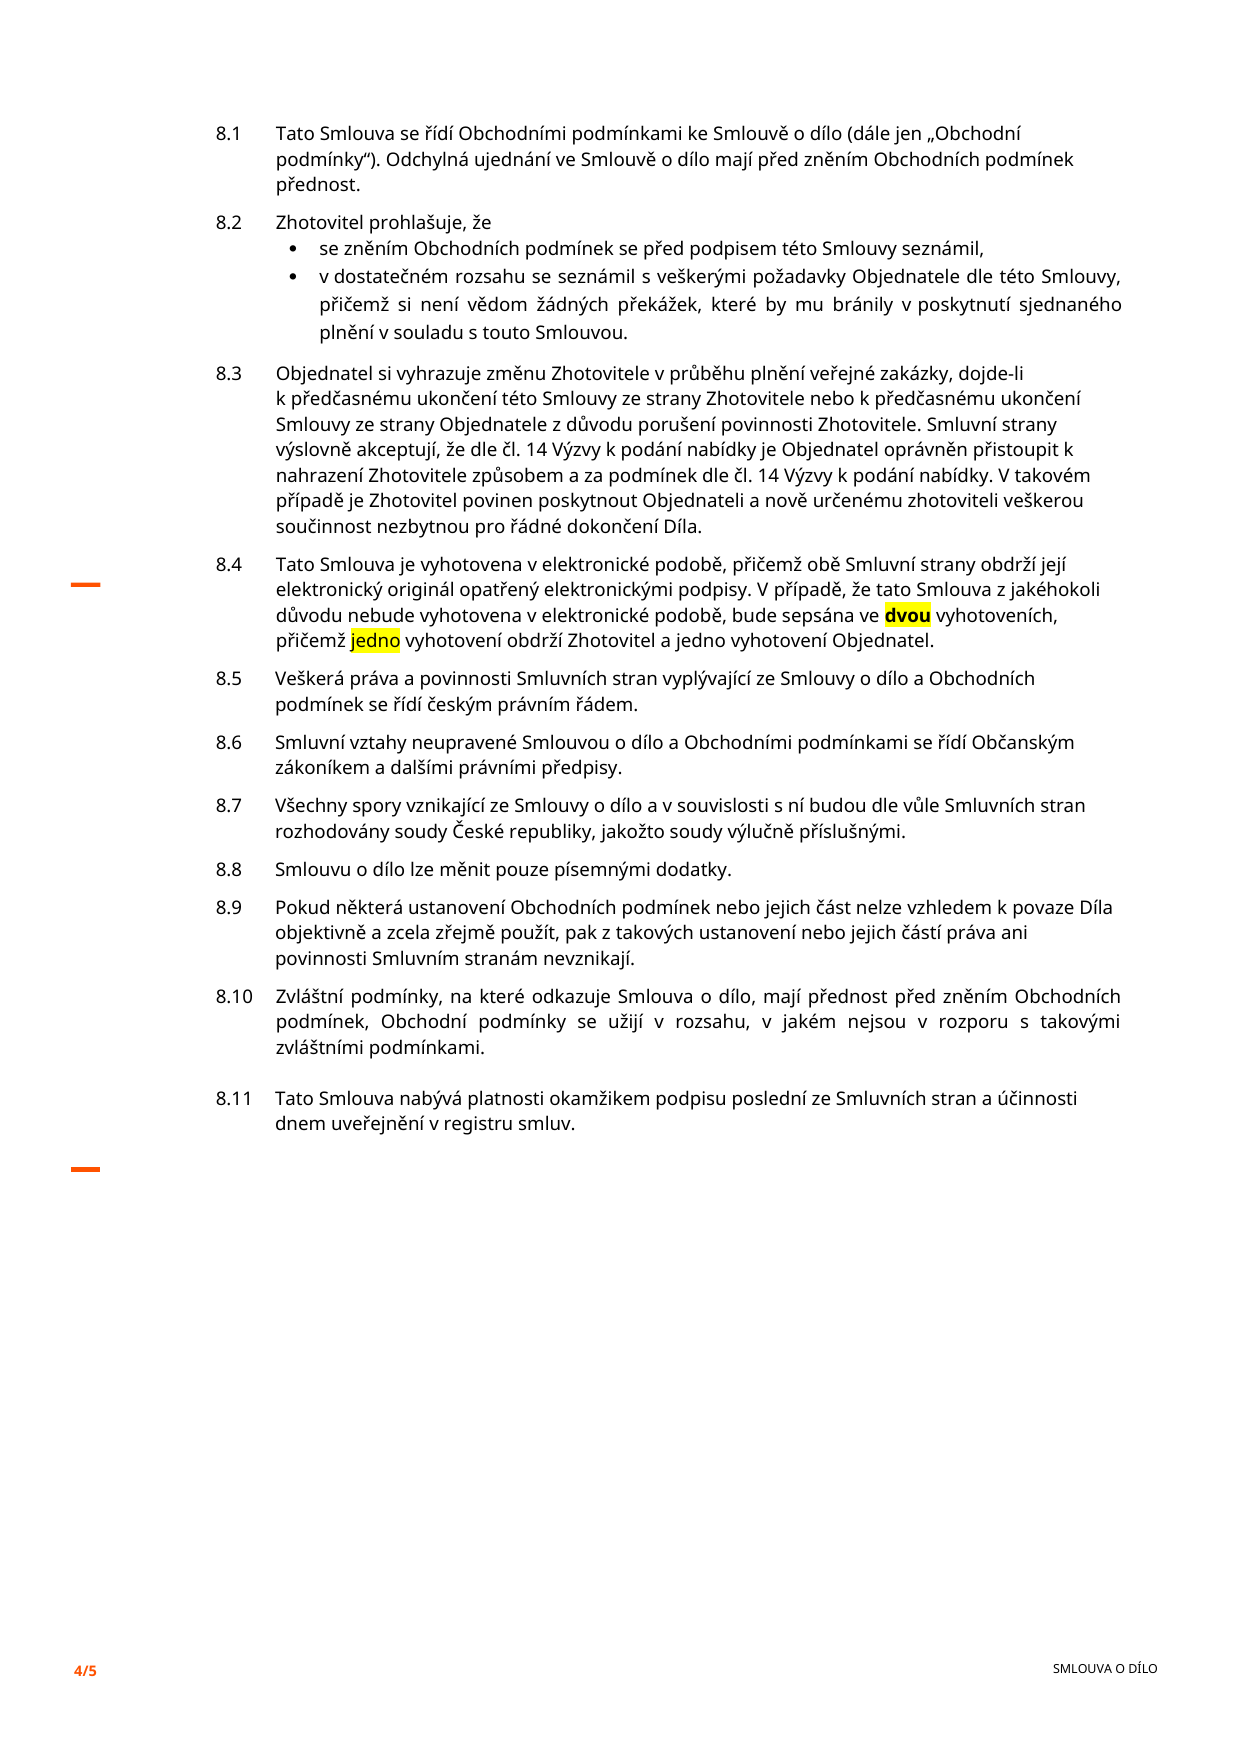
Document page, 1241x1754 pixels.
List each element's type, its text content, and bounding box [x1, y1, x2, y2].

list se zněním Obchodních podmínek se před podpisem této Smlouvy seznámil, [289, 235, 1122, 261]
list v dostatečném rozsahu se seznámil s veškerými požadavky Objednatele dle této Smlouvy, přičemž si není vědom žádných překážek, které by mu bránily v poskytnutí sjednaného plnění v souladu s touto Smlouvou. [289, 263, 1122, 345]
subtitle Smluvní vztahy neupravené Smlouvou o dílo a Obchodními podmínkami se řídí Občanským zákoníkem a dalšími právními předpisy. [216, 729, 1122, 780]
subtitle Zvláštní podmínky, na které odkazuje Smlouva o dílo, mají přednost před zněním Obchodních podmínek, Obchodní podmínky se užijí v rozsahu, v jakém nejsou v rozporu s takovými zvláštními podmínkami. [216, 983, 1122, 1060]
subtitle Tato Smlouva se řídí Obchodními podmínkami ke Smlouvě o dílo (dále jen „Obchodní podmínky“). Odchylná ujednání ve Smlouvě o dílo mají před zněním Obchodních podmínek přednost. [216, 121, 1122, 197]
subtitle Pokud některá ustanovení Obchodních podmínek nebo jejich část nelze vzhledem k povaze Díla objektivně a zcela zřejmě použít, pak z takových ustanovení nebo jejich částí práva ani povinnosti Smluvním stranám nevznikají. [216, 894, 1122, 971]
subtitle Tato Smlouva je vyhotovena v elektronické podobě, přičemž obě Smluvní strany obdrží její elektronický originál opatřený elektronickými podpisy. V případě, že tato Smlouva z jakéhokoli důvodu nebude vyhotovena v elektronické podobě, bude sepsána ve dvou vyhotoveních, přičemž jedno vyhotovení obdrží Zhotovitel a jedno vyhotovení Objednatel. [216, 551, 1122, 653]
subtitle Zhotovitel prohlašuje, že [216, 210, 1122, 235]
subtitle Všechny spory vznikající ze Smlouvy o dílo a v souvislosti s ní budou dle vůle Smluvních stran rozhodovány soudy České republiky, jakožto soudy výlučně příslušnými. [216, 793, 1122, 844]
subtitle Veškerá práva a povinnosti Smluvních stran vyplývající ze Smlouvy o dílo a Obchodních podmínek se řídí českým právním řádem. [216, 666, 1122, 717]
subtitle Tato Smlouva nabývá platnosti okamžikem podpisu poslední ze Smluvních stran a účinnosti dnem uveřejnění v registru smluv. [216, 1085, 1122, 1136]
subtitle Smlouvu o dílo lze měnit pouze písemnými dodatky. [216, 856, 1122, 882]
subtitle Objednatel si vyhrazuje změnu Zhotovitele v průběhu plnění veřejné zakázky, dojde-li k předčasnému ukončení této Smlouvy ze strany Zhotovitele nebo k předčasnému ukončení Smlouvy ze strany Objednatele z důvodu porušení povinnosti Zhotovitele. Smluvní strany výslovně akceptují, že dle čl. 14 Výzvy k podání nabídky je Objednatel oprávněn přistoupit k nahrazení Zhotovitele způsobem a za podmínek dle čl. 14 Výzvy k podání nabídky. V takovém případě je Zhotovitel povinen poskytnout Objednateli a nově určenému zhotoviteli veškerou součinnost nezbytnou pro řádné dokončení Díla. [216, 360, 1122, 538]
